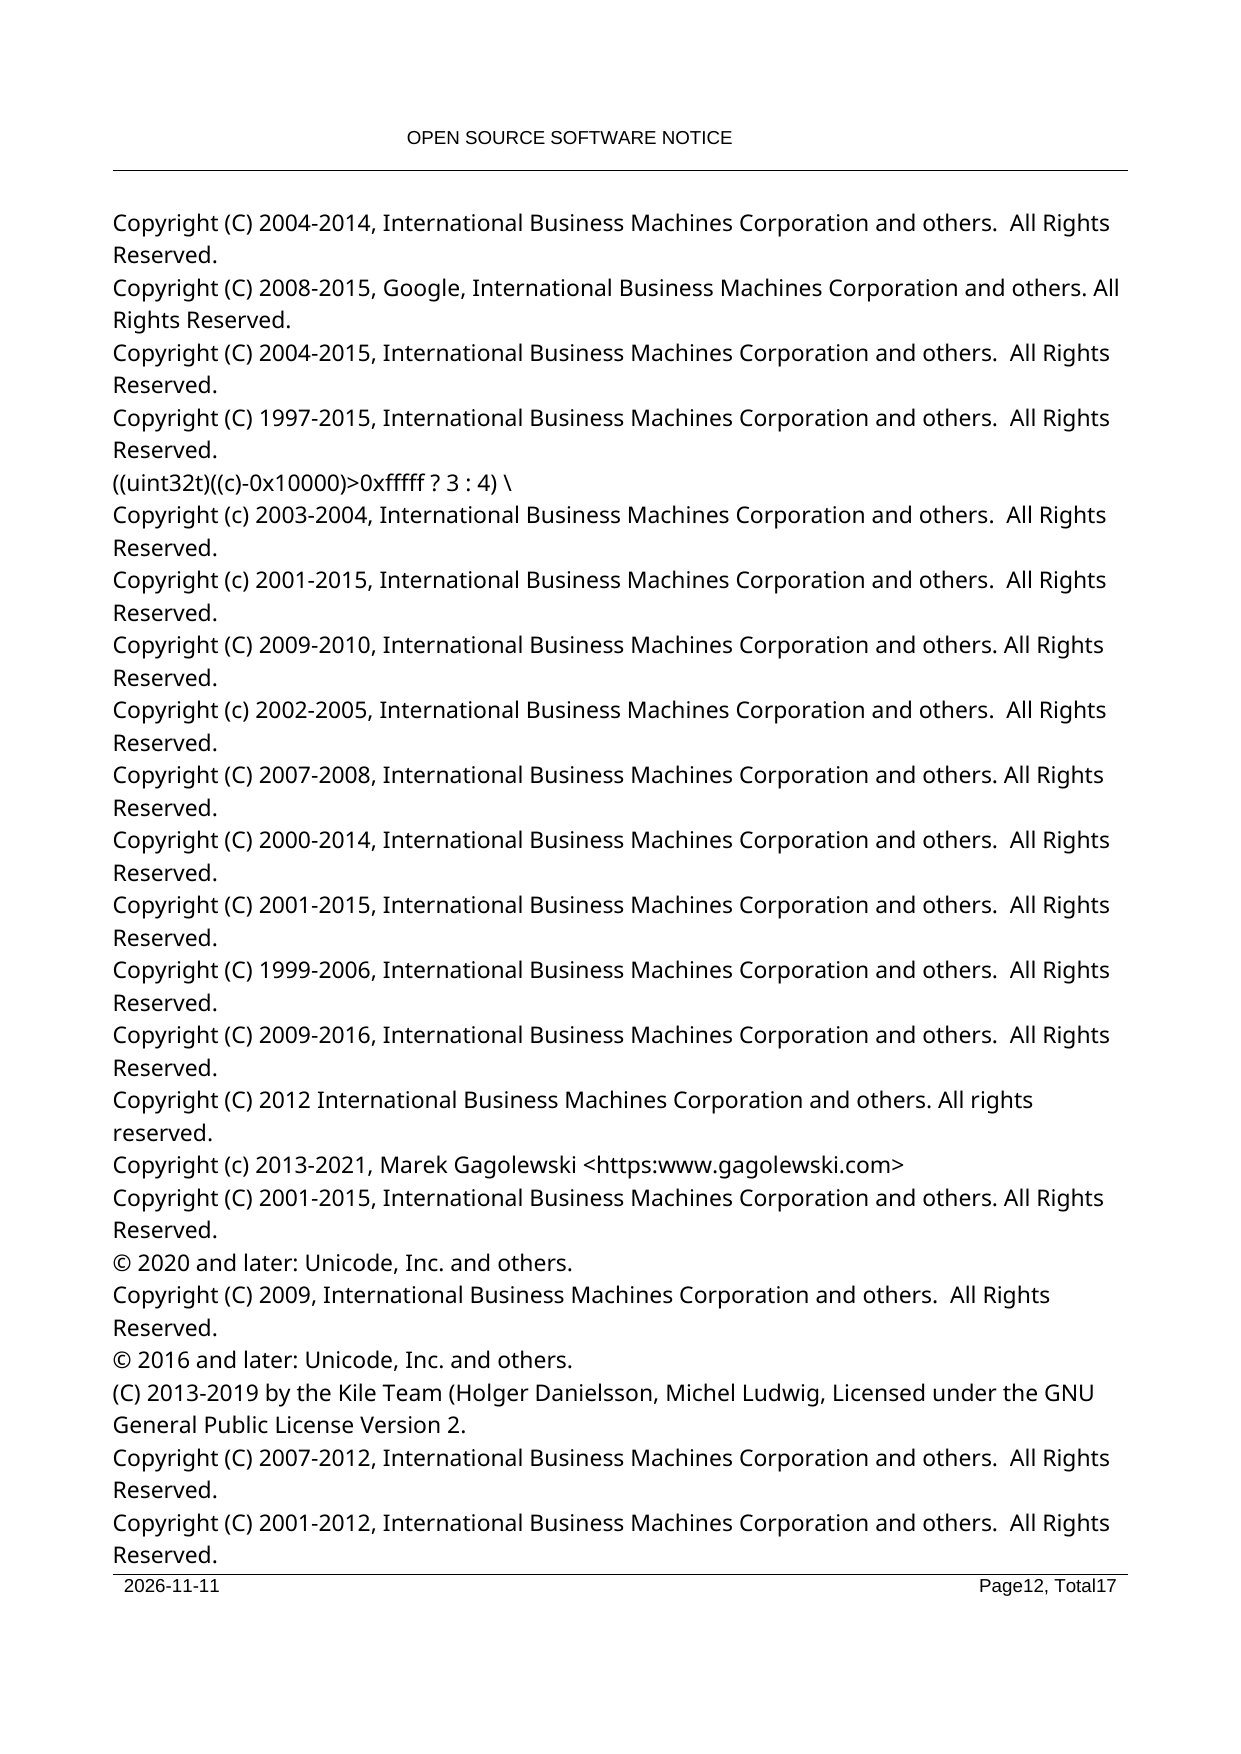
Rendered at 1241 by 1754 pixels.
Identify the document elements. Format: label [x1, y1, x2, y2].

text [112, 206, 1128, 1571]
